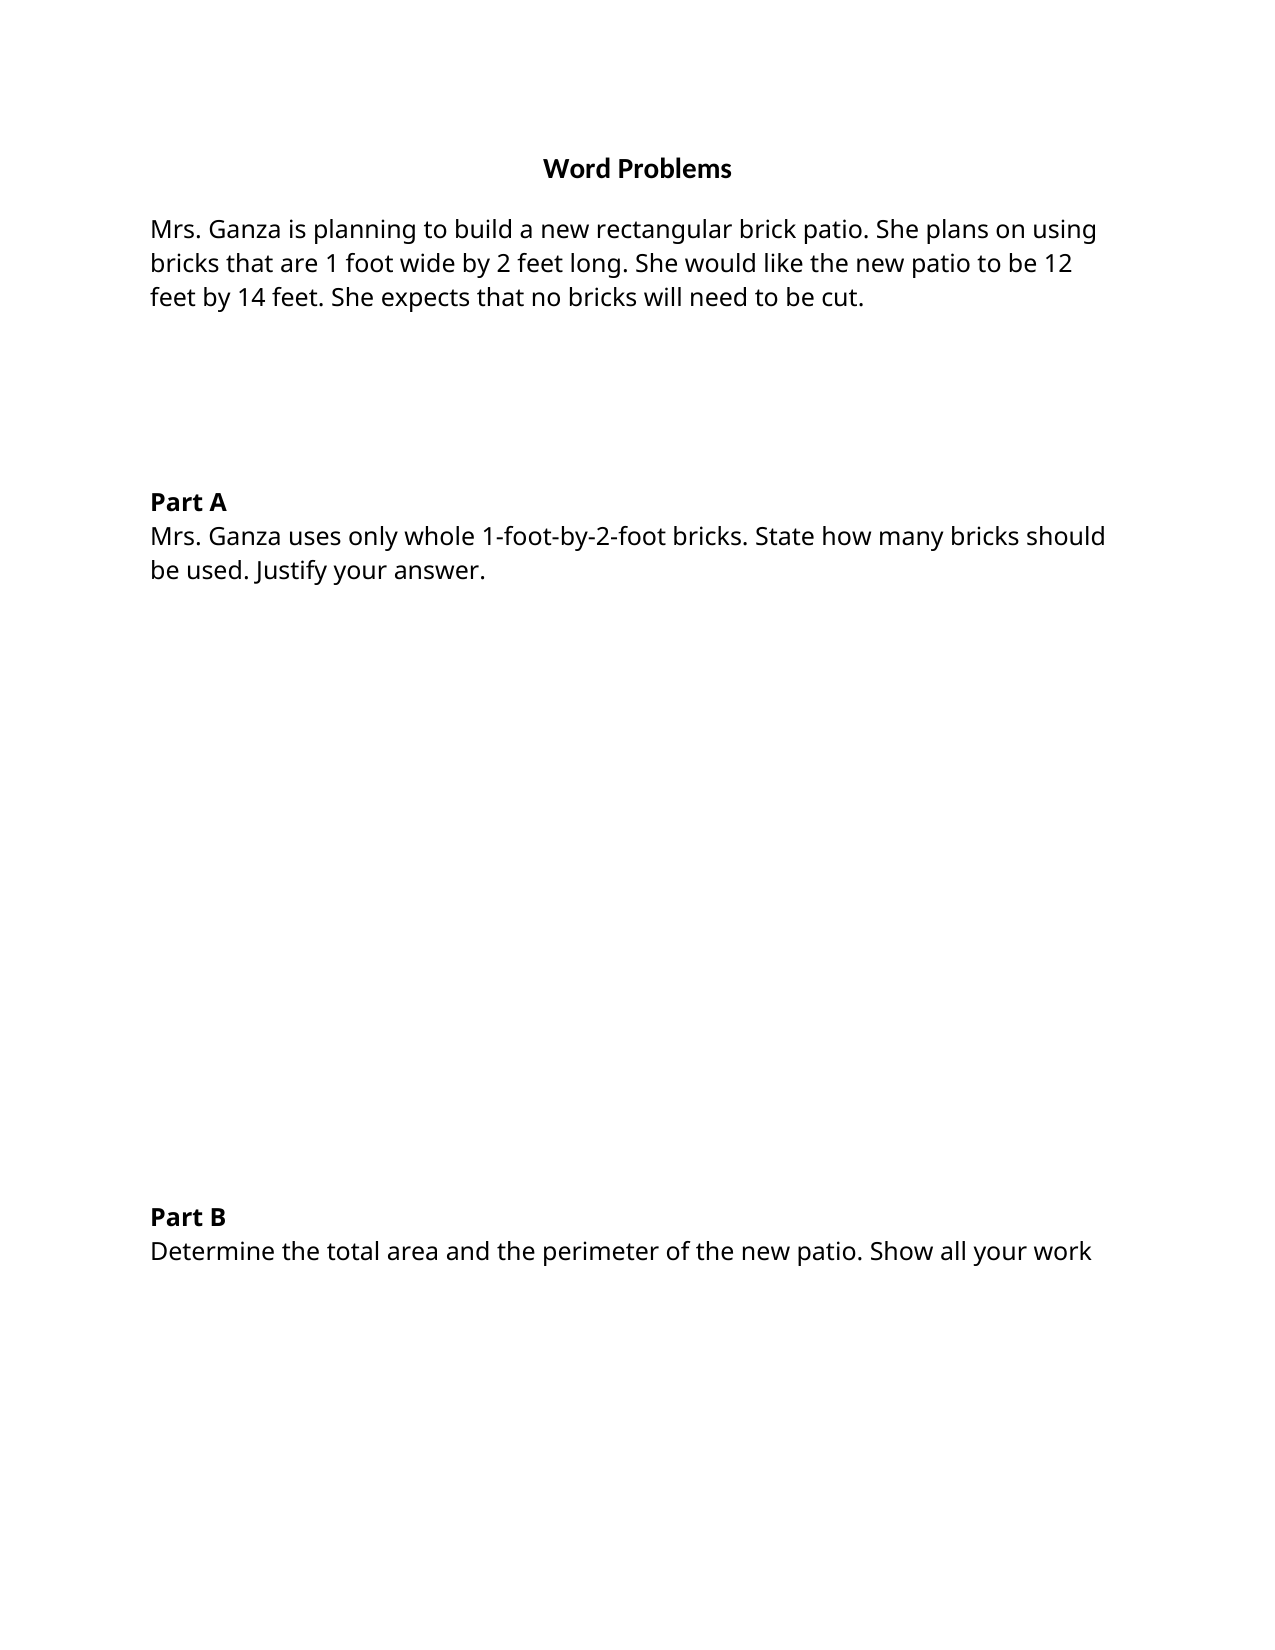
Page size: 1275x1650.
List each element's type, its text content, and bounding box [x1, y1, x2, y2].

text Mrs. Ganza uses only whole 1-foot-by-2-foot bricks. State how many bricks should be used. Justify your answer. [150, 518, 1125, 586]
text Part A [150, 484, 1125, 518]
text Part B [150, 1199, 1125, 1234]
text Mrs. Ganza is planning to build a new rectangular brick patio. She plans on using bricks that are 1 foot wide by 2 feet long. She would like the new patio to be 12 feet by 14 feet. She expects that no bricks will need to be cut. [150, 212, 1125, 314]
text Word Problems [150, 150, 1125, 186]
text Determine the total area and the perimeter of the new patio. Show all your work [150, 1234, 1125, 1268]
